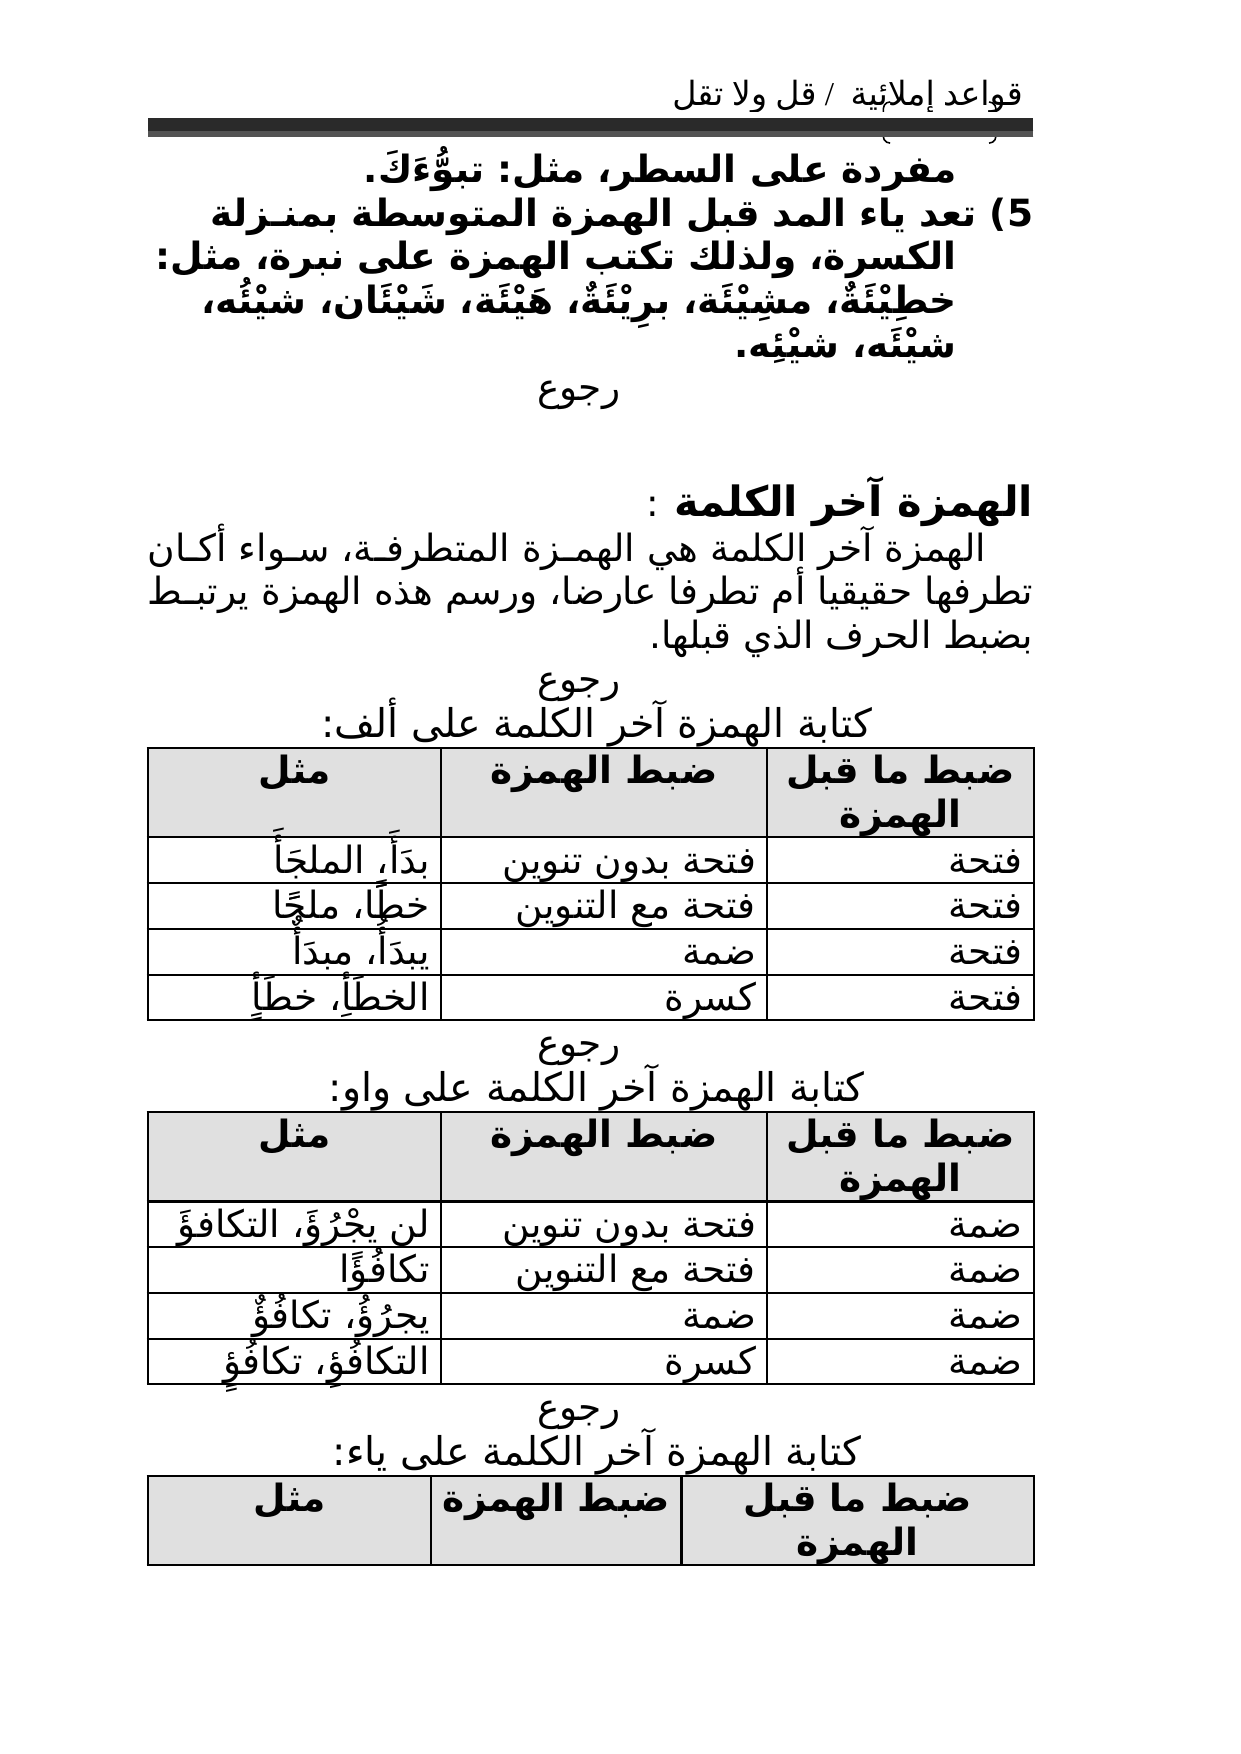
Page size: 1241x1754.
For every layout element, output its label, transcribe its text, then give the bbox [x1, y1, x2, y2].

table_cell يبدَأُ، مبدَأٌ [149, 930, 440, 973]
table_cell ضمة [768, 1340, 1033, 1383]
table_header مثل [149, 1477, 430, 1564]
table_cell فتحة بدون تنوين [442, 1203, 766, 1246]
table_cell ضمة [768, 1203, 1033, 1246]
table_cell يجرُؤُ، تكافُؤٌ [149, 1294, 440, 1337]
table_header مثل [149, 749, 440, 836]
text كتابة الهمزة آخر الكلمة على ياء: [148, 1429, 1033, 1475]
table_cell ضمة [442, 1294, 766, 1337]
table_header ضبط ما قبل الهمزة [768, 749, 1033, 836]
table_cell فتحة [768, 976, 1033, 1019]
table_header ضبط الهمزة [442, 1113, 766, 1200]
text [148, 148, 988, 191]
text 5) تعد ياء المد قبل الهمزة المتوسطة بمنـزلة الكسرة، ولذلك تكتب الهمزة على نبرة، مثل: خطِيْئَةٌ، مشِيْئَة، برِيْئَةٌ، هَيْئَة، شَيْئَان، شيْئُه، شيْئَه، شيْئِه. [148, 191, 1033, 366]
table_header ضبط ما قبل الهمزة [683, 1477, 1033, 1564]
text رجوع [148, 657, 1033, 701]
text رجوع [148, 366, 1033, 409]
table_cell فتحة مع التنوين [442, 884, 766, 928]
table_header ضبط الهمزة [442, 749, 766, 836]
table_cell خطًَا، ملجًَا [149, 884, 440, 928]
table_cell لن يجْرُؤَ، التكافؤَ [149, 1203, 440, 1246]
table_cell بدَأَ، الملجَأَ [149, 838, 440, 882]
table_header ضبط الهمزة [432, 1477, 680, 1564]
text رجوع [148, 1021, 1033, 1065]
table_cell فتحة [768, 884, 1033, 928]
table_cell فتحة [768, 838, 1033, 882]
table_header ضبط ما قبل الهمزة [768, 1113, 1033, 1200]
table_cell ضمة [768, 1248, 1033, 1292]
table_cell التكافُؤِ، تكافُؤٍ [149, 1340, 440, 1383]
table_cell تكافُؤًا [149, 1248, 440, 1292]
table_cell كسرة [442, 976, 766, 1019]
table_cell كسرة [442, 1340, 766, 1383]
table_cell فتحة بدون تنوين [442, 838, 766, 882]
table_cell فتحة [768, 930, 1033, 973]
text كتابة الهمزة آخر الكلمة على واو: [148, 1065, 1033, 1111]
table_cell الخطَأِ، خطَأٍ [149, 976, 440, 1019]
table_header مثل [149, 1113, 440, 1200]
text رجوع [148, 1385, 1033, 1429]
table_cell ضمة [442, 930, 766, 973]
table_cell فتحة مع التنوين [442, 1248, 766, 1292]
text الهمزة آخر الكلمة هي الهمزة المتطرفة، سواء أكان تطرفها حقيقيا أم تطرفا عارضا، ورسم هذه الهمزة يرتبط بضبط الحرف الذي قبلها. [148, 526, 1033, 657]
table_cell ضمة [768, 1294, 1033, 1337]
subtitle الهمزة آخر الكلمة : [148, 478, 1033, 526]
text كتابة الهمزة آخر الكلمة على ألف: [148, 701, 1033, 747]
